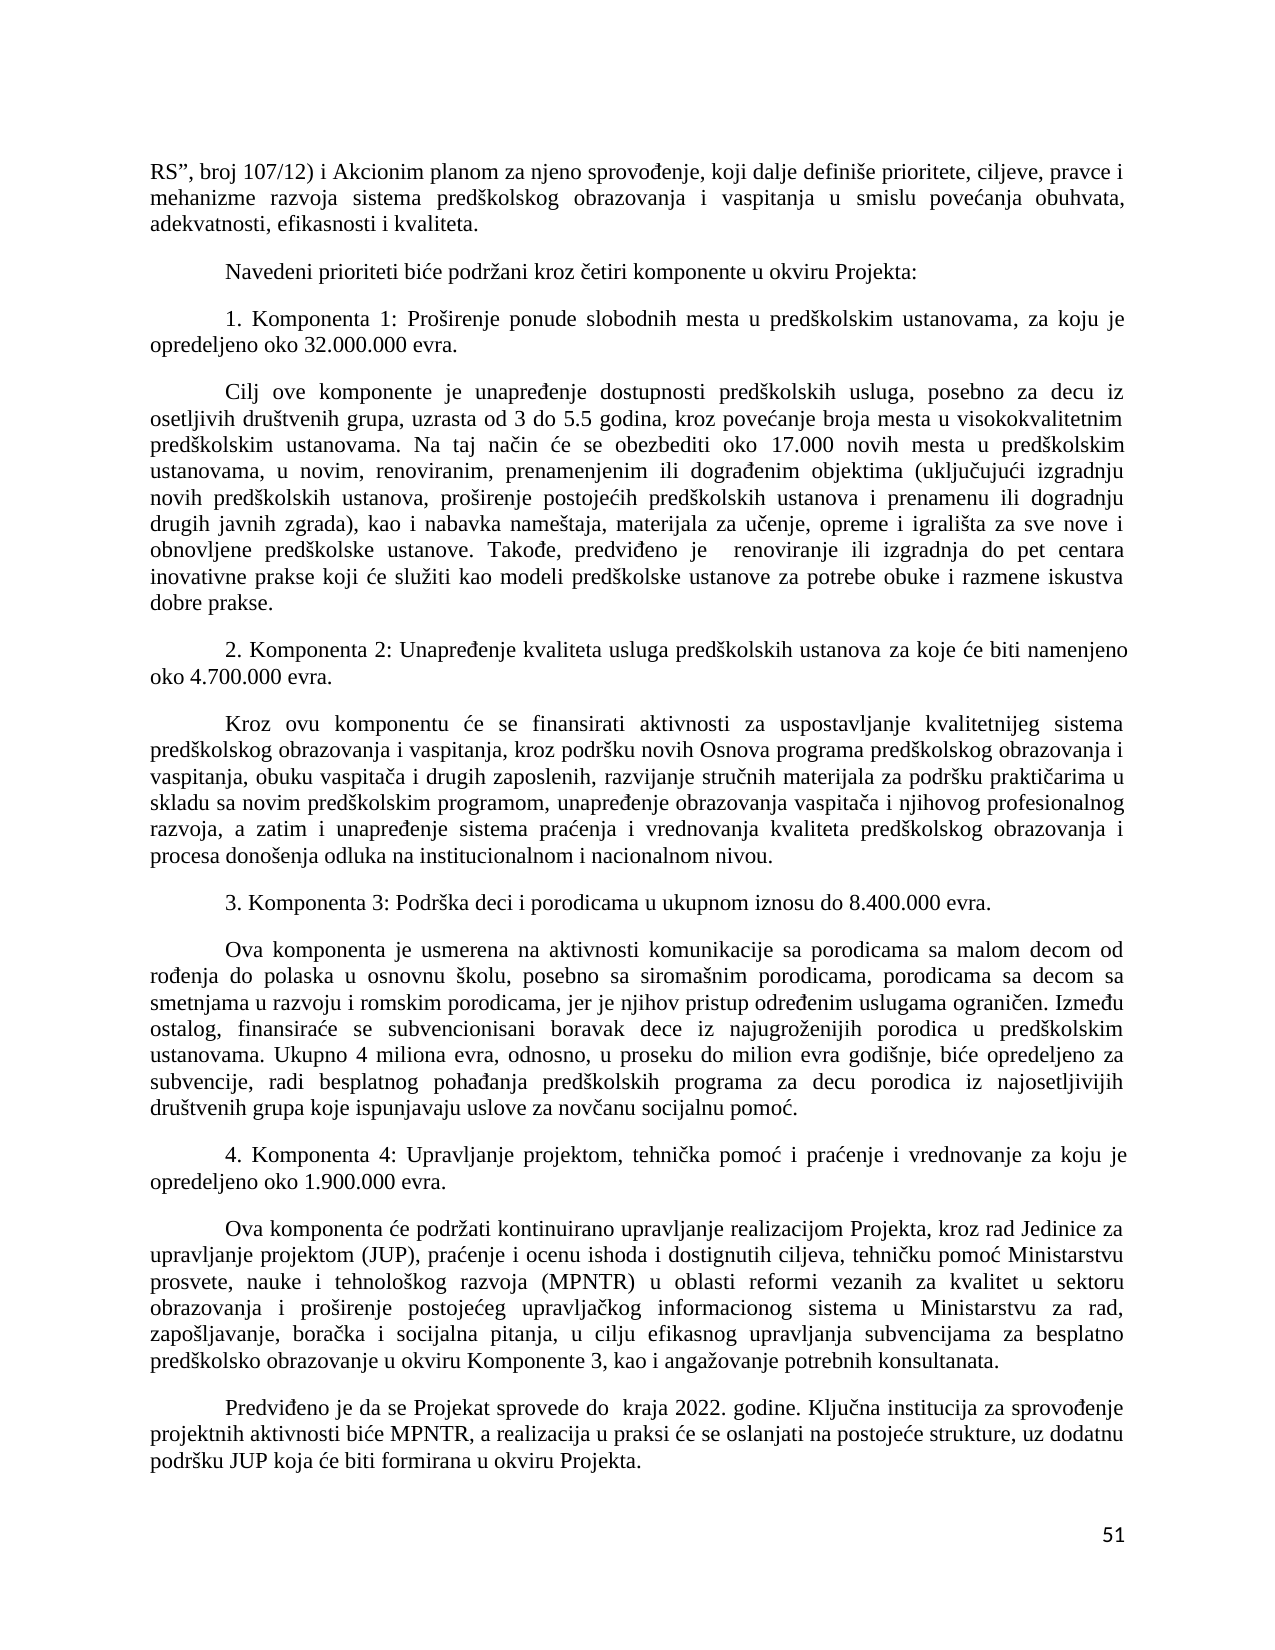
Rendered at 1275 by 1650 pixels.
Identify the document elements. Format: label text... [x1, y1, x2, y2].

text Navedeni prioriteti biće podržani kroz četiri komponente u okviru Projekta: [150, 258, 1125, 284]
text 3. Komponenta 3: Podrška deci i porodicama u ukupnom iznosu do 8.400.000 evra. [150, 889, 1128, 915]
text Cilj ove komponente je unapređenje dostupnosti predškolskih usluga, posebno za decu iz osetljivih društvenih grupa, uzrasta od 3 do 5.5 godina, kroz povećanje broja mesta u visokokvalitetnim predškolskim ustanovama. Na taj način će se obezbediti oko 17.000 novih mesta u predškolskim ustanovama, u novim, renoviranim, prenamenjenim ili dograđenim objektima (uključujući izgradnju novih predškolskih ustanova, proširenje postojećih predškolskih ustanova i prenamenu ili dogradnju drugih javnih zgrada), kao i nabavka nameštaja, materijala za učenje, opreme i igrališta za sve nove i obnovljene predškolske ustanove. Takođe, predviđeno je renoviranje ili izgradnja do pet centara inovativne prakse koji će služiti kao modeli predškolske ustanove za potrebe obuke i razmene iskustva dobre prakse. [150, 378, 1125, 616]
text 4. Komponenta 4: Upravljanje projektom, tehnička pomoć i praćenje i vrednovanje za koju je opredeljeno oko 1.900.000 evra. [150, 1141, 1128, 1194]
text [150, 158, 1125, 237]
text Kroz ovu komponentu će se finansirati aktivnosti za uspostavljanje kvalitetnijeg sistema predškolskog obrazovanja i vaspitanja, kroz podršku novih Osnova programa predškolskog obrazovanja i vaspitanja, obuku vaspitača i drugih zaposlenih, razvijanje stručnih materijala za podršku praktičarima u skladu sa novim predškolskim programom, unapređenje obrazovanja vaspitača i njihovog profesionalnog razvoja, a zatim i unapređenje sistema praćenja i vrednovanja kvaliteta predškolskog obrazovanja i procesa donošenja odluka na institucionalnom i nacionalnom nivou. [150, 710, 1125, 868]
text 2. Komponenta 2: Unapređenje kvaliteta usluga predškolskih ustanova za koje će biti namenjeno oko 4.700.000 evra. [150, 636, 1128, 689]
text 1. Komponenta 1: Proširenje ponude slobodnih mesta u predškolskim ustanovama, za koju je opredeljeno oko 32.000.000 evra. [150, 305, 1125, 358]
text Ova komponenta je usmerena na aktivnosti komunikacije sa porodicama sa malom decom od rođenja do polaska u osnovnu školu, posebno sa siromašnim porodicama, porodicama sa decom sa smetnjama u razvoju i romskim porodicama, jer je njihov pristup određenim uslugama ograničen. Između ostalog, finansiraće se subvencionisani boravak dece iz najugroženijih porodica u predškolskim ustanovama. Ukupno 4 miliona evra, odnosno, u proseku do milion evra godišnje, biće opredeljeno za subvencije, radi besplatnog pohađanja predškolskih programa za decu porodica iz najosetljivijih društvenih grupa koje ispunjavaju uslove za novčanu socijalnu pomoć. [150, 936, 1125, 1121]
text Predviđeno je da se Projekat sprovede do kraja 2022. godine. Ključna institucija za sprovođenje projektnih aktivnosti biće MPNTR, a realizacija u praksi će se oslanjati na postojeće strukture, uz dodatnu podršku JUP koja će biti formirana u okviru Projekta. [150, 1394, 1125, 1473]
text Ova komponenta će podržati kontinuirano upravljanje realizacijom Projekta, kroz rad Jedinice za upravljanje projektom (JUP), praćenje i ocenu ishoda i dostignutih ciljeva, tehničku pomoć Ministarstvu prosvete, nauke i tehnološkog razvoja (MPNTR) u oblasti reformi vezanih za kvalitet u sektoru obrazovanja i proširenje postojećeg upravljačkog informacionog sistema u Ministarstvu za rad, zapošljavanje, boračka i socijalna pitanja, u cilju efikasnog upravljanja subvencijama za besplatno predškolsko obrazovanje u okviru Komponente 3, kao i angažovanje potrebnih konsultanata. [150, 1215, 1125, 1373]
